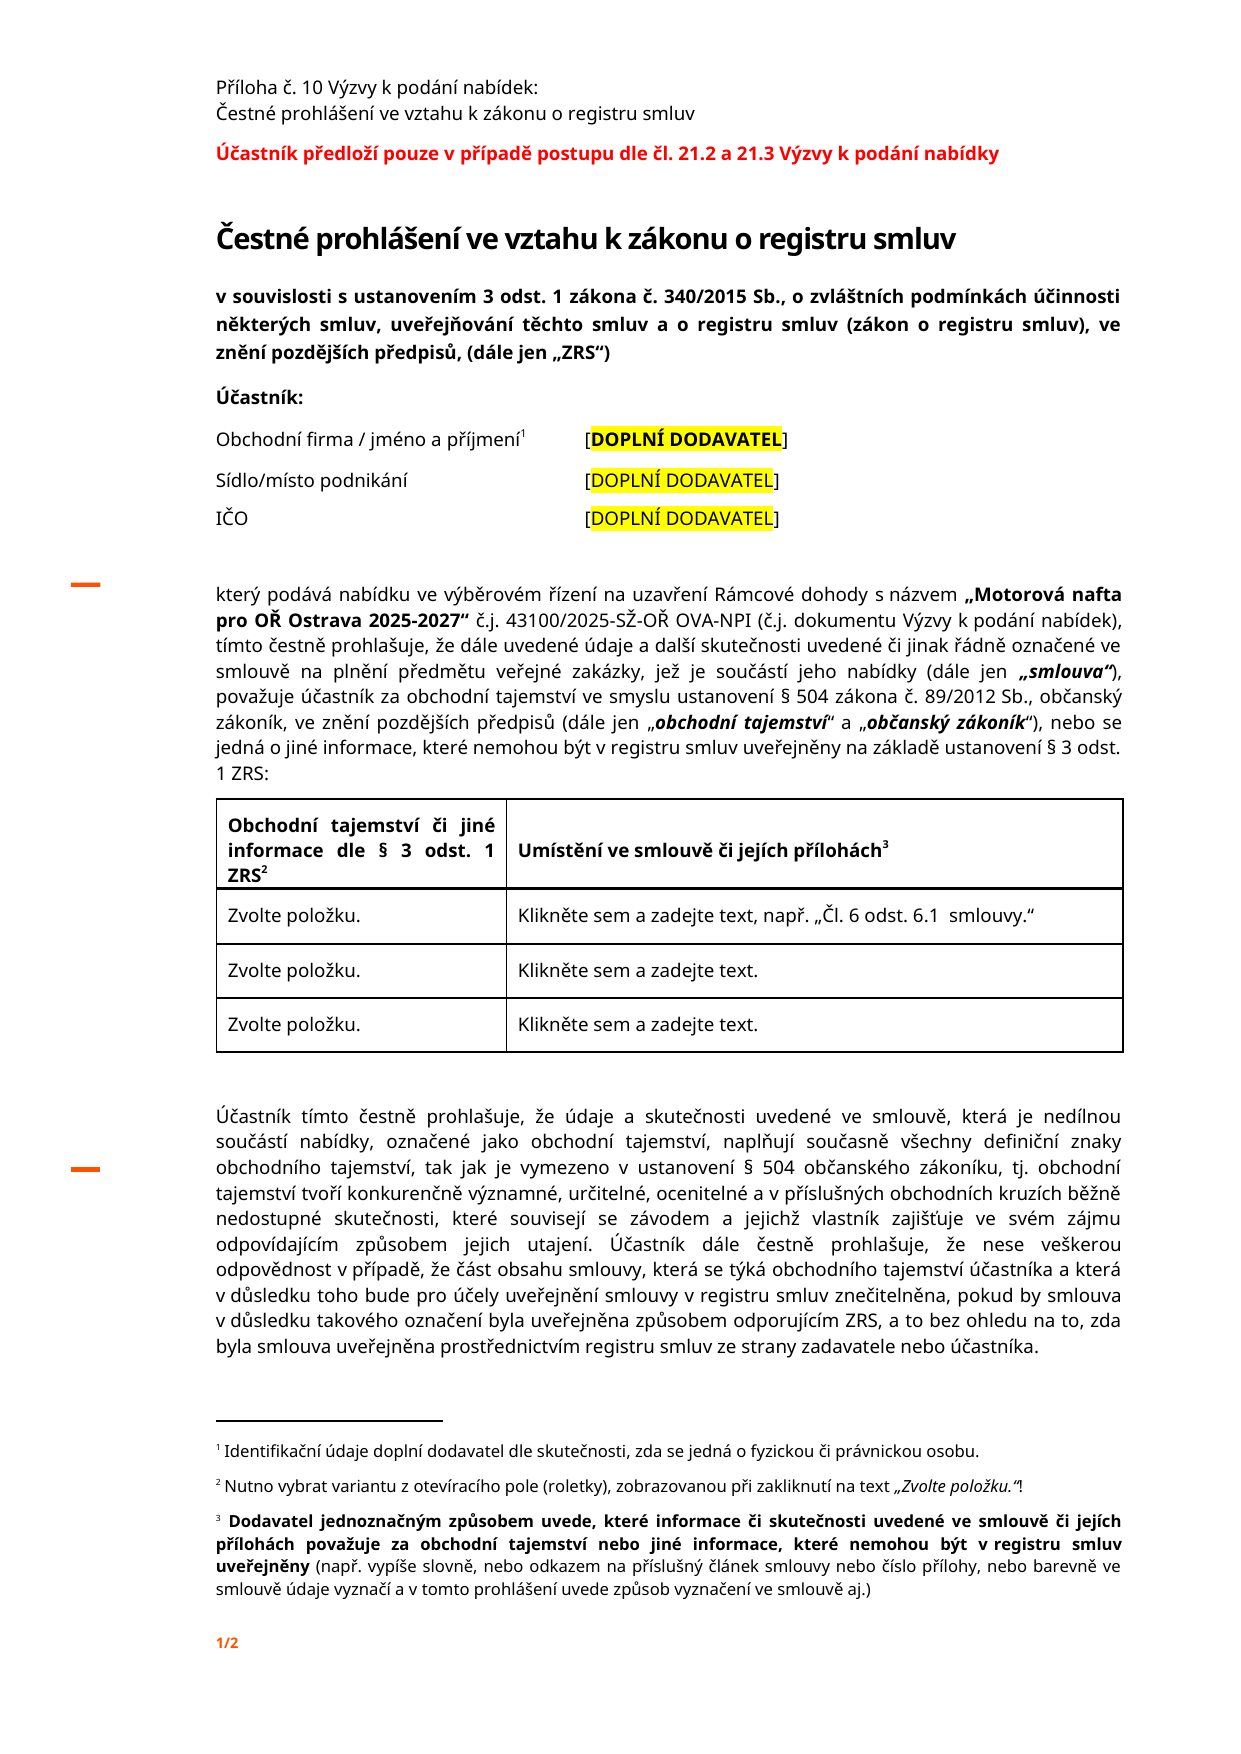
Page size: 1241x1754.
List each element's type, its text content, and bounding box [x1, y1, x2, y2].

text Účastník tímto čestně prohlašuje, že údaje a skutečnosti uvedené ve smlouvě, která je nedílnou součástí nabídky, označené jako obchodní tajemství, naplňují současně všechny definiční znaky obchodního tajemství, tak jak je vymezeno v ustanovení § 504 občanského zákoníku, tj. obchodní tajemství tvoří konkurenčně významné, určitelné, ocenitelné a v příslušných obchodních kruzích běžně nedostupné skutečnosti, které souvisejí se závodem a jejichž vlastník zajišťuje ve svém zájmu odpovídajícím způsobem jejich utajení. Účastník dále čestně prohlašuje, že nese veškerou odpovědnost v případě, že část obsahu smlouvy, která se týká obchodního tajemství účastníka a která v důsledku toho bude pro účely uveřejnění smlouvy v registru smluv znečitelněna, pokud by smlouva v důsledku takového označení byla uveřejněna způsobem odporujícím ZRS, a to bez ohledu na to, zda byla smlouva uveřejněna prostřednictvím registru smluv ze strany zadavatele nebo účastníka. [216, 1103, 1122, 1358]
table_cell [217, 890, 506, 943]
table_cell [217, 945, 506, 997]
text Sídlo/místo podnikání [DOPLNÍ DODAVATEL] [216, 464, 1122, 493]
text který podává nabídku ve výběrovém řízení na uzavření Rámcové dohody s názvem „Motorová nafta pro OŘ Ostrava 2025-2027“ č.j. 43100/2025-SŽ-OŘ OVA-NPI (č.j. dokumentu Výzvy k podání nabídek), tímto čestně prohlašuje, že dále uvedené údaje a další skutečnosti uvedené či jinak řádně označené ve smlouvě na plnění předmětu veřejné zakázky, jež je součástí jeho nabídky (dále jen „smlouva“), považuje účastník za obchodní tajemství ve smyslu ustanovení § 504 zákona č. 89/2012 Sb., občanský zákoník, ve znění pozdějších předpisů (dále jen „obchodní tajemství“ a „občanský zákoník“), nebo se jedná o jiné informace, které nemohou být v registru smluv uveřejněny na základě ustanovení § 3 odst. 1 ZRS: [216, 581, 1122, 786]
text v souvislosti s ustanovením 3 odst. 1 zákona č. 340/2015 Sb., o zvláštních podmínkách účinnosti některých smluv, uveřejňování těchto smluv a o registru smluv (zákon o registru smluv), ve znění pozdějších předpisů, (dále jen „ZRS“) [216, 283, 1122, 364]
text IČO [216, 506, 591, 531]
title Čestné prohlášení ve vztahu k zákonu o registru smluv [216, 218, 1122, 258]
text Obchodní firma / jméno a příjmení [216, 423, 1122, 452]
table_cell [217, 999, 506, 1051]
table_header Umístění ve smlouvě či jejích přílohách [507, 800, 1122, 887]
table_header Obchodní tajemství či jiné informace dle § 3 odst. 1 ZRS [217, 800, 506, 887]
text IČO [773, 506, 1122, 531]
text Účastník: [216, 379, 1122, 410]
